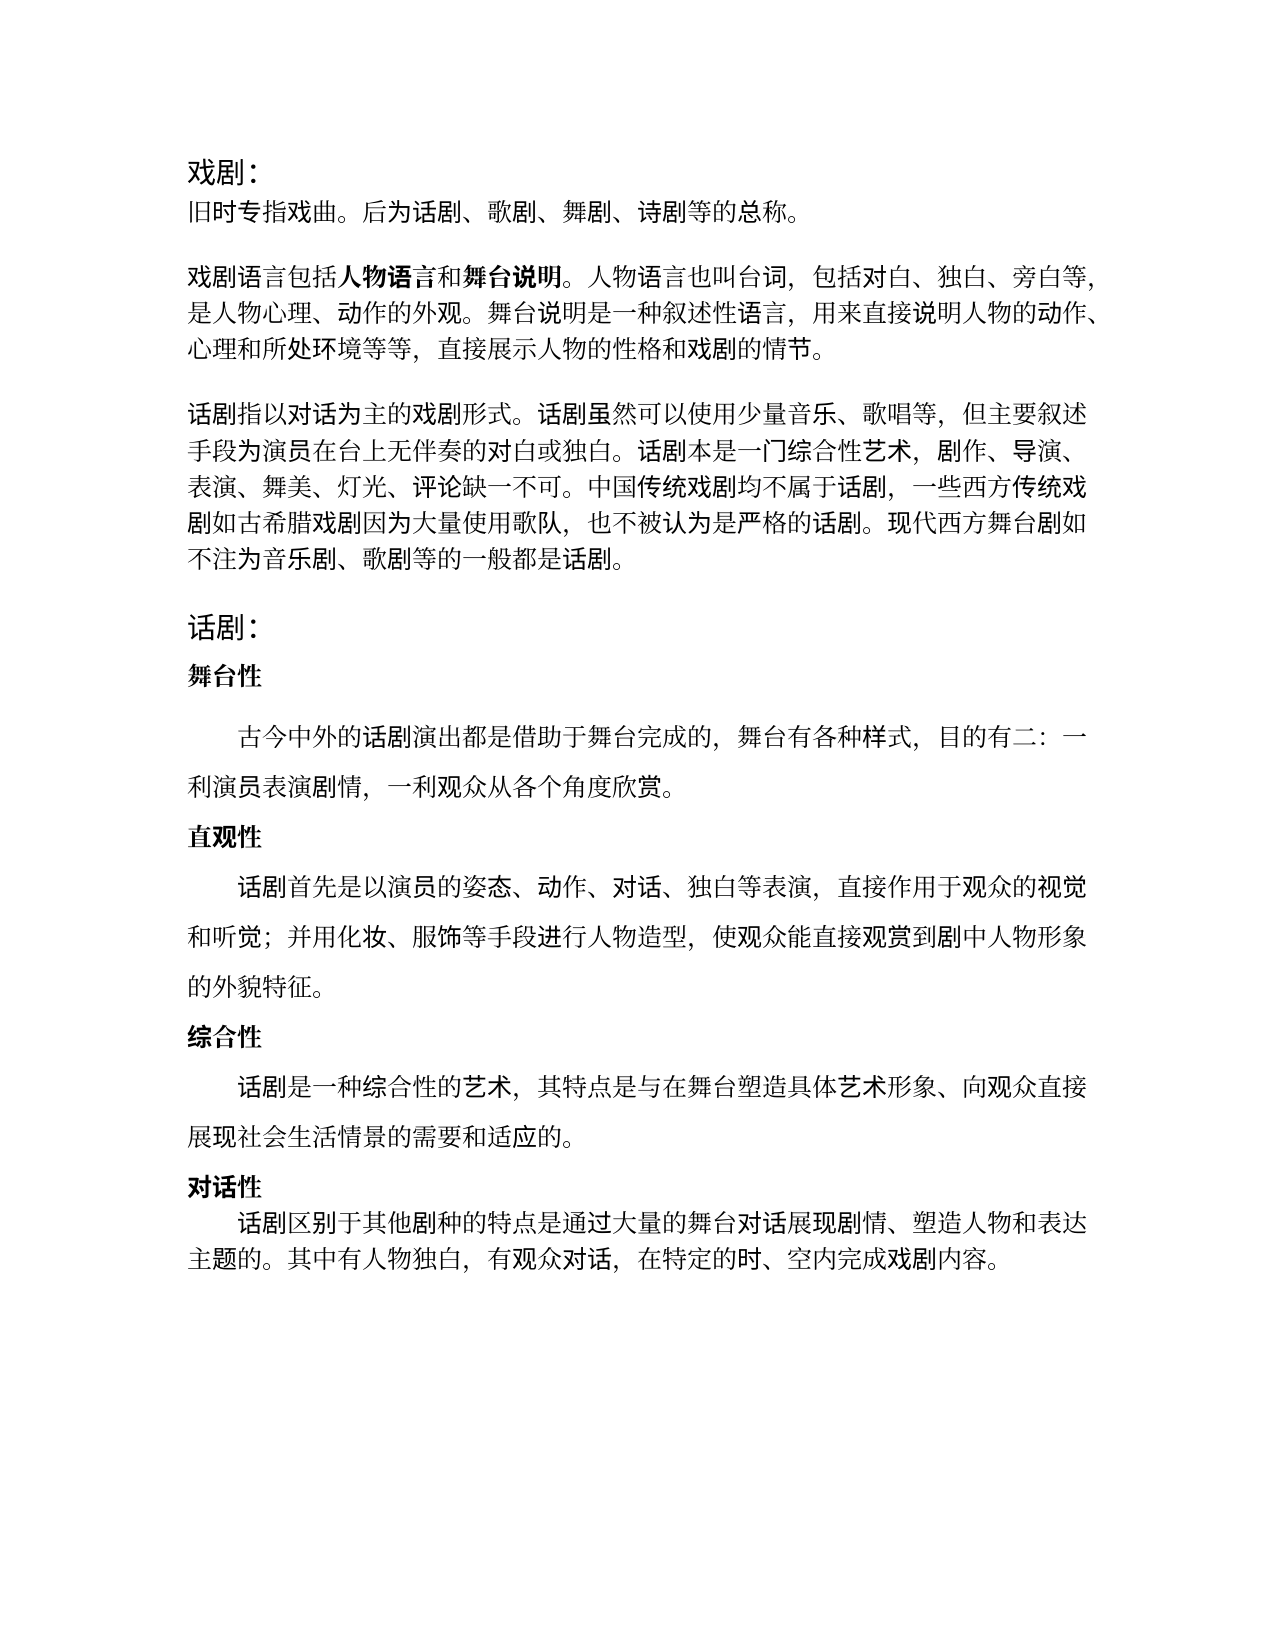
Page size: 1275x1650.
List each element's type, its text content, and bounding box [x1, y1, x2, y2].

text 舞台性 [187, 647, 1087, 693]
text 古今中外的话剧演出都是借助于舞台完成的，舞台有各种样式，目的有二：一利演员表演剧情，一利观众从各个角度欣赏。 [187, 703, 1087, 803]
text 话剧首先是以演员的姿态、动作、对话、独白等表演，直接作用于观众的视觉和听觉；并用化妆、服饰等手段进行人物造型，使观众能直接观赏到剧中人物形象的外貌特征。 [187, 853, 1087, 1003]
text 话剧： [187, 605, 1087, 647]
text 对话性 [187, 1153, 1087, 1203]
text 话剧是一种综合性的艺术，其特点是与在舞台塑造具体艺术形象、向观众直接展现社会生活情景的需要和适应的。 [187, 1053, 1087, 1153]
text 直观性 [187, 803, 1087, 853]
text 戏剧： [187, 150, 1087, 192]
text 话剧指以对话为主的戏剧形式。话剧虽然可以使用少量音乐、歌唱等，但主要叙述手段为演员在台上无伴奏的对白或独白。话剧本是一门综合性艺术，剧作、导演、表演、舞美、灯光、评论缺一不可。中国传统戏剧均不属于话剧，一些西方传统戏剧如古希腊戏剧因为大量使用歌队，也不被认为是严格的话剧。现代西方舞台剧如不注为音乐剧、歌剧等的一般都是话剧。 [187, 395, 1087, 576]
text 旧时专指戏曲。后为话剧、歌剧、舞剧、诗剧等的总称。 [187, 192, 1087, 228]
text 话剧区别于其他剧种的特点是通过大量的舞台对话展现剧情、塑造人物和表达主题的。其中有人物独白，有观众对话，在特定的时、空内完成戏剧内容。 [187, 1203, 1087, 1276]
text 戏剧语言包括人物语言和舞台说明。人物语言也叫台词，包括对白、独白、旁白等，是人物心理、动作的外观。舞台说明是一种叙述性语言，用来直接说明人物的动作、心理和所处环境等等，直接展示人物的性格和戏剧的情节。 [187, 257, 1087, 366]
text 综合性 [187, 1003, 1087, 1053]
